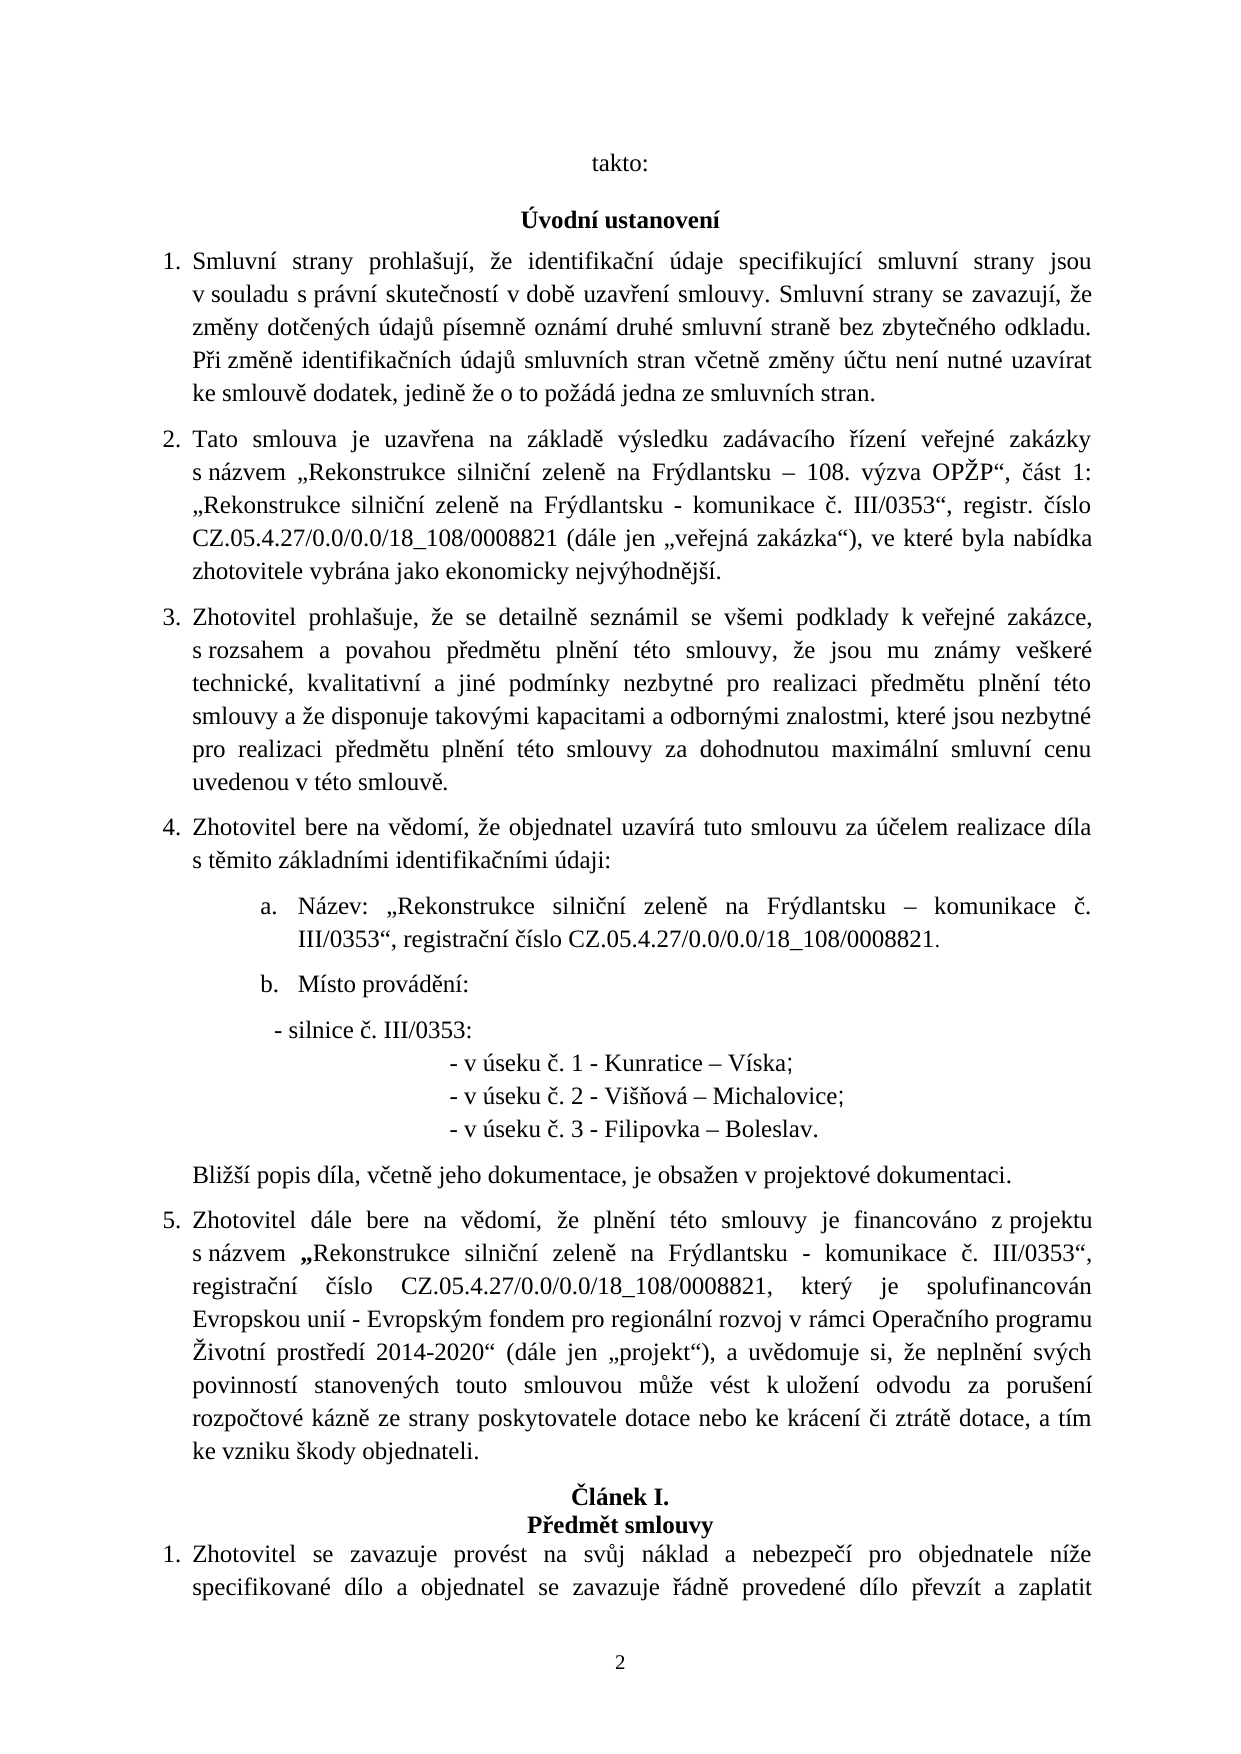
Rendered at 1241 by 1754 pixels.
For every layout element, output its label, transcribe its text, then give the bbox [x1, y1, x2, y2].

list - v úseku č. 2 - Višňová – Michalovice; [422, 1081, 1092, 1110]
list Zhotovitel prohlašuje, že se detailně seznámil se všemi podklady k veřejné zakázce, s rozsahem a povahou předmětu plnění této smlouvy, že jsou mu známy veškeré technické, kvalitativní a jiné podmínky nezbytné pro realizaci předmětu plnění této smlouvy a že disponuje takovými kapacitami a odbornými znalostmi, které jsou nezbytné pro realizaci předmětu plnění této smlouvy za dohodnutou maximální smluvní cenu uvedenou v této smlouvě. [162, 602, 1092, 796]
text takto: [148, 148, 1092, 176]
list Název: „Rekonstrukce silniční zeleně na Frýdlantsku – komunikace č. III/0353“, registrační číslo CZ.05.4.27/0.0/0.0/18_108/0008821. [260, 891, 1092, 953]
text Článek I. Předmět smlouvy [148, 1482, 1092, 1539]
text Úvodní ustanovení [148, 205, 1092, 234]
list - silnice č. III/0353: [274, 1015, 1092, 1044]
list - v úseku č. 3 - Filipovka – Boleslav. [400, 1114, 1092, 1143]
list Zhotovitel dále bere na vědomí, že plnění této smlouvy je financováno z projektu s názvem „Rekonstrukce silniční zeleně na Frýdlantsku - komunikace č. III/0353“, registrační číslo CZ.05.4.27/0.0/0.0/18_108/0008821, který je spolufinancován Evropskou unií - Evropským fondem pro regionální rozvoj v rámci Operačního programu Životní prostředí 2014-2020“ (dále jen „projekt“), a uvědomuje si, že neplnění svých povinností stanovených touto smlouvou může vést k uložení odvodu za porušení rozpočtové kázně ze strany poskytovatele dotace nebo ke krácení či ztrátě dotace, a tím ke vzniku škody objednateli. [162, 1205, 1092, 1465]
list - v úseku č. 1 - Kunratice – Víska; [274, 1048, 1092, 1077]
list Tato smlouva je uzavřena na základě výsledku zadávacího řízení veřejné zakázky s názvem „Rekonstrukce silniční zeleně na Frýdlantsku – 108. výzva OPŽP“, část 1: „Rekonstrukce silniční zeleně na Frýdlantsku - komunikace č. III/0353“, registr. číslo CZ.05.4.27/0.0/0.0/18_108/0008821 (dále jen „veřejná zakázka“), ve které byla nabídka zhotovitele vybrána jako ekonomicky nejvýhodnější. [162, 424, 1092, 585]
list Smluvní strany prohlašují, že identifikační údaje specifikující smluvní strany jsou v souladu s právní skutečností v době uzavření smlouvy. Smluvní strany se zavazují, že změny dotčených údajů písemně oznámí druhé smluvní straně bez zbytečného odkladu. Při změně identifikačních údajů smluvních stran včetně změny účtu není nutné uzavírat ke smlouvě dodatek, jedině že o to požádá jedna ze smluvních stran. [162, 246, 1092, 407]
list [162, 1539, 1092, 1601]
list Místo provádění: [260, 969, 1092, 998]
list Zhotovitel bere na vědomí, že objednatel uzavírá tuto smlouvu za účelem realizace díla s těmito základními identifikačními údaji: [162, 812, 1092, 874]
text Bližší popis díla, včetně jeho dokumentace, je obsažen v projektové dokumentaci. [192, 1160, 1092, 1188]
